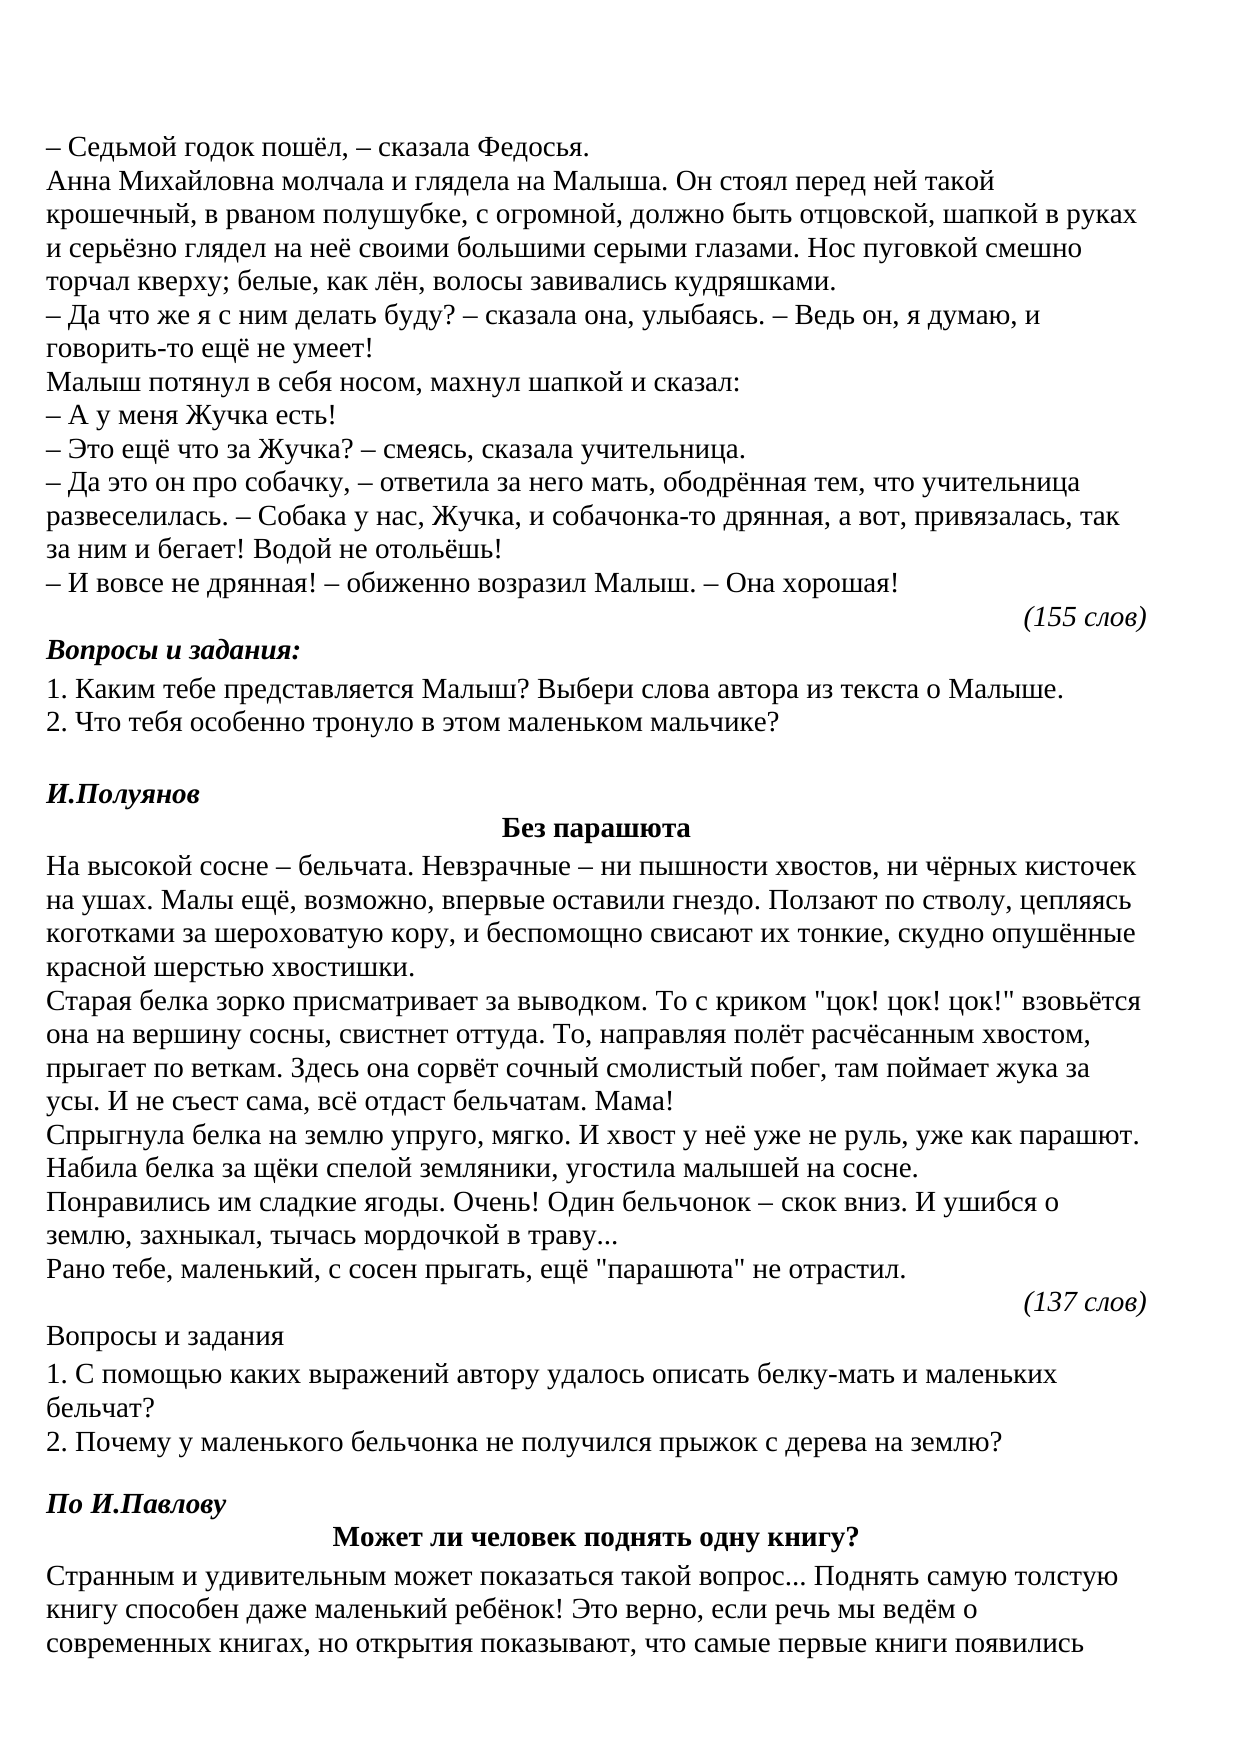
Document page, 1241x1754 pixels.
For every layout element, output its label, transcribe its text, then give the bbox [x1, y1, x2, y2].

subtitle Может ли человек поднять одну книгу? [46, 1519, 1146, 1553]
text (155 слов) [46, 599, 1146, 632]
subtitle Без парашюта [46, 810, 1146, 843]
subtitle Вопросы и задания: [46, 632, 1146, 666]
text (137 слов) [46, 1284, 1146, 1318]
text И.Полуянов [46, 776, 1146, 810]
text По И.Павлову [46, 1486, 1146, 1519]
text 1. Каким тебе представляется Малыш? Выбери слова автора из текста о Малыше. 2. Что тебя особенно тронуло в этом маленьком мальчике? [46, 671, 1146, 738]
text 1. С помощью каких выражений автору удалось описать белку-мать и маленьких бельчат? 2. Почему у маленького бельчонка не получился прыжок с дерева на землю? [46, 1357, 1146, 1486]
subtitle Вопросы и задания [46, 1318, 1146, 1352]
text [46, 1558, 1146, 1659]
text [46, 129, 1146, 599]
text На высокой сосне – бельчата. Невзрачные – ни пышности хвостов, ни чёрных кисточек на ушах. Малы ещё, возможно, впервые оставили гнездо. Ползают по стволу, цепляясь коготками за шероховатую кору, и беспомощно свисают их тонкие, скудно опушённые красной шерстью хвостишки. Старая белка зорко присматривает за выводком. То с криком "цок! цок! цок!" взовьётся она на вершину сосны, свистнет оттуда. То, направляя полёт расчёсанным хвостом, прыгает по веткам. Здесь она сорвёт сочный смолистый побег, там поймает жука за усы. И не съест сама, всё отдаст бельчатам. Мама! Спрыгнула белка на землю упруго, мягко. И хвост у неё уже не руль, уже как парашют. Набила белка за щёки спелой земляники, угостила малышей на сосне. Понравились им сладкие ягоды. Очень! Один бельчонок – скок вниз. И ушибся о землю, захныкал, тычась мордочкой в траву... Рано тебе, маленький, с сосен прыгать, ещё "парашюта" не отрастил. [46, 848, 1146, 1284]
